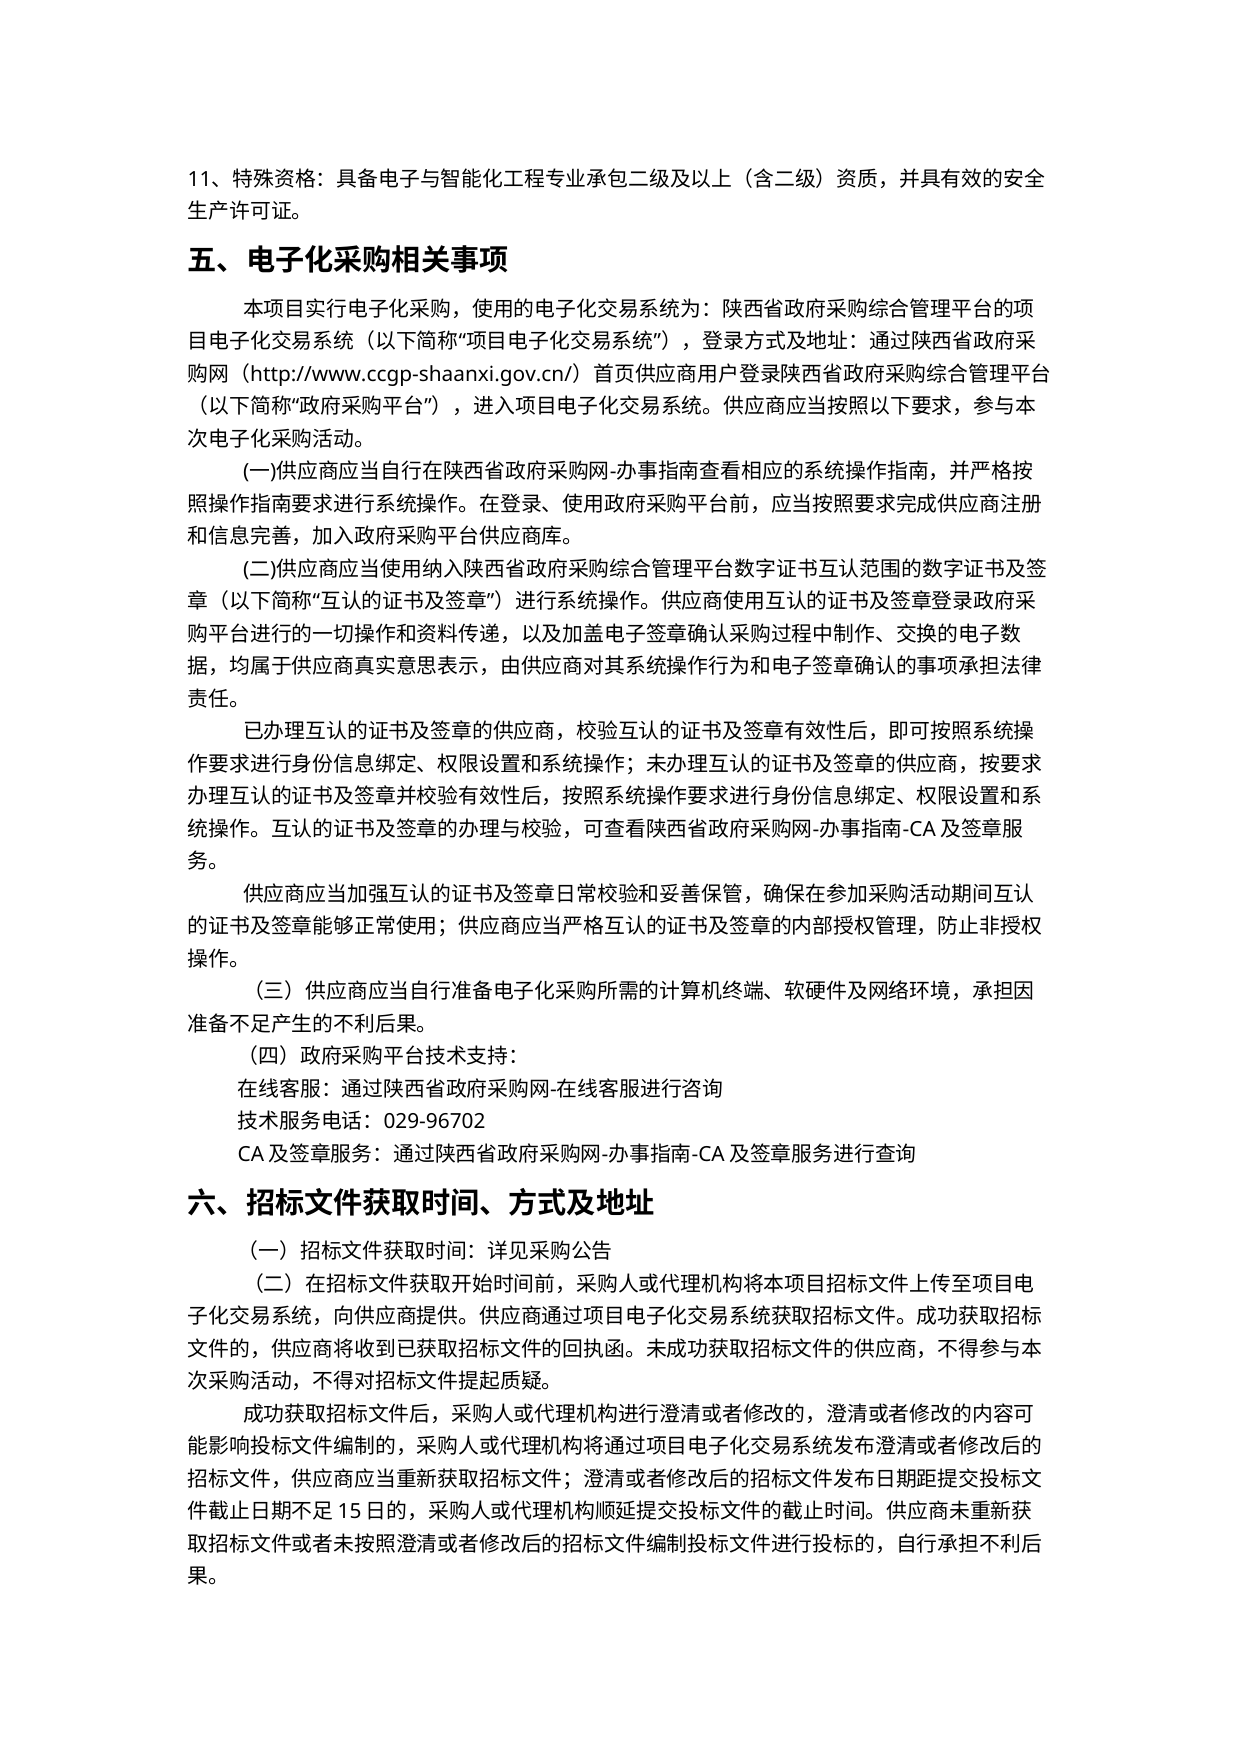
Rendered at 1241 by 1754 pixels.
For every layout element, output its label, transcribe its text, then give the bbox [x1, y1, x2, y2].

text 在线客服：通过陕西省政府采购网-在线客服进行咨询 [187, 1072, 1053, 1104]
text （一）招标文件获取时间：详见采购公告 [187, 1234, 1053, 1267]
text 供应商应当加强互认的证书及签章日常校验和妥善保管，确保在参加采购活动期间互认的证书及签章能够正常使用；供应商应当严格互认的证书及签章的内部授权管理，防止非授权操作。 [187, 877, 1053, 974]
text CA及签章服务：通过陕西省政府采购网-办事指南-CA及签章服务进行查询 [187, 1137, 1053, 1169]
text (一)供应商应当自行在陕西省政府采购网-办事指南查看相应的系统操作指南，并严格按照操作指南要求进行系统操作。在登录、使用政府采购平台前，应当按照要求完成供应商注册和信息完善，加入政府采购平台供应商库。 [187, 454, 1053, 552]
text 五、电子化采购相关事项 [187, 227, 1053, 292]
text (二)供应商应当使用纳入陕西省政府采购综合管理平台数字证书互认范围的数字证书及签章（以下简称“互认的证书及签章”）进行系统操作。供应商使用互认的证书及签章登录政府采购平台进行的一切操作和资料传递，以及加盖电子签章确认采购过程中制作、交换的电子数据，均属于供应商真实意思表示，由供应商对其系统操作行为和电子签章确认的事项承担法律责任。 [187, 552, 1053, 714]
text 技术服务电话：029-96702 [187, 1104, 1053, 1137]
text （二）在招标文件获取开始时间前，采购人或代理机构将本项目招标文件上传至项目电子化交易系统，向供应商提供。供应商通过项目电子化交易系统获取招标文件。成功获取招标文件的，供应商将收到已获取招标文件的回执函。未成功获取招标文件的供应商，不得参与本次采购活动，不得对招标文件提起质疑。 [187, 1267, 1053, 1397]
text 已办理互认的证书及签章的供应商，校验互认的证书及签章有效性后，即可按照系统操作要求进行身份信息绑定、权限设置和系统操作；未办理互认的证书及签章的供应商，按要求办理互认的证书及签章并校验有效性后，按照系统操作要求进行身份信息绑定、权限设置和系统操作。互认的证书及签章的办理与校验，可查看陕西省政府采购网-办事指南-CA及签章服务。 [187, 714, 1053, 877]
text （三）供应商应当自行准备电子化采购所需的计算机终端、软硬件及网络环境，承担因准备不足产生的不利后果。 [187, 974, 1053, 1039]
text 本项目实行电子化采购，使用的电子化交易系统为：陕西省政府采购综合管理平台的项目电子化交易系统（以下简称“项目电子化交易系统”），登录方式及地址：通过陕西省政府采购网（http://www.ccgp-shaanxi.gov.cn/）首页供应商用户登录陕西省政府采购综合管理平台（以下简称“政府采购平台”），进入项目电子化交易系统。供应商应当按照以下要求，参与本次电子化采购活动。 [187, 292, 1053, 454]
text 六、招标文件获取时间、方式及地址 [187, 1169, 1053, 1234]
text 成功获取招标文件后，采购人或代理机构进行澄清或者修改的，澄清或者修改的内容可能影响投标文件编制的，采购人或代理机构将通过项目电子化交易系统发布澄清或者修改后的招标文件，供应商应当重新获取招标文件；澄清或者修改后的招标文件发布日期距提交投标文件截止日期不足15日的，采购人或代理机构顺延提交投标文件的截止时间。供应商未重新获取招标文件或者未按照澄清或者修改后的招标文件编制投标文件进行投标的，自行承担不利后果。 [187, 1397, 1053, 1592]
text （四）政府采购平台技术支持： [187, 1039, 1053, 1072]
text 11、特殊资格：具备电子与智能化工程专业承包二级及以上（含二级）资质，并具有效的安全生产许可证。 [187, 162, 1053, 227]
